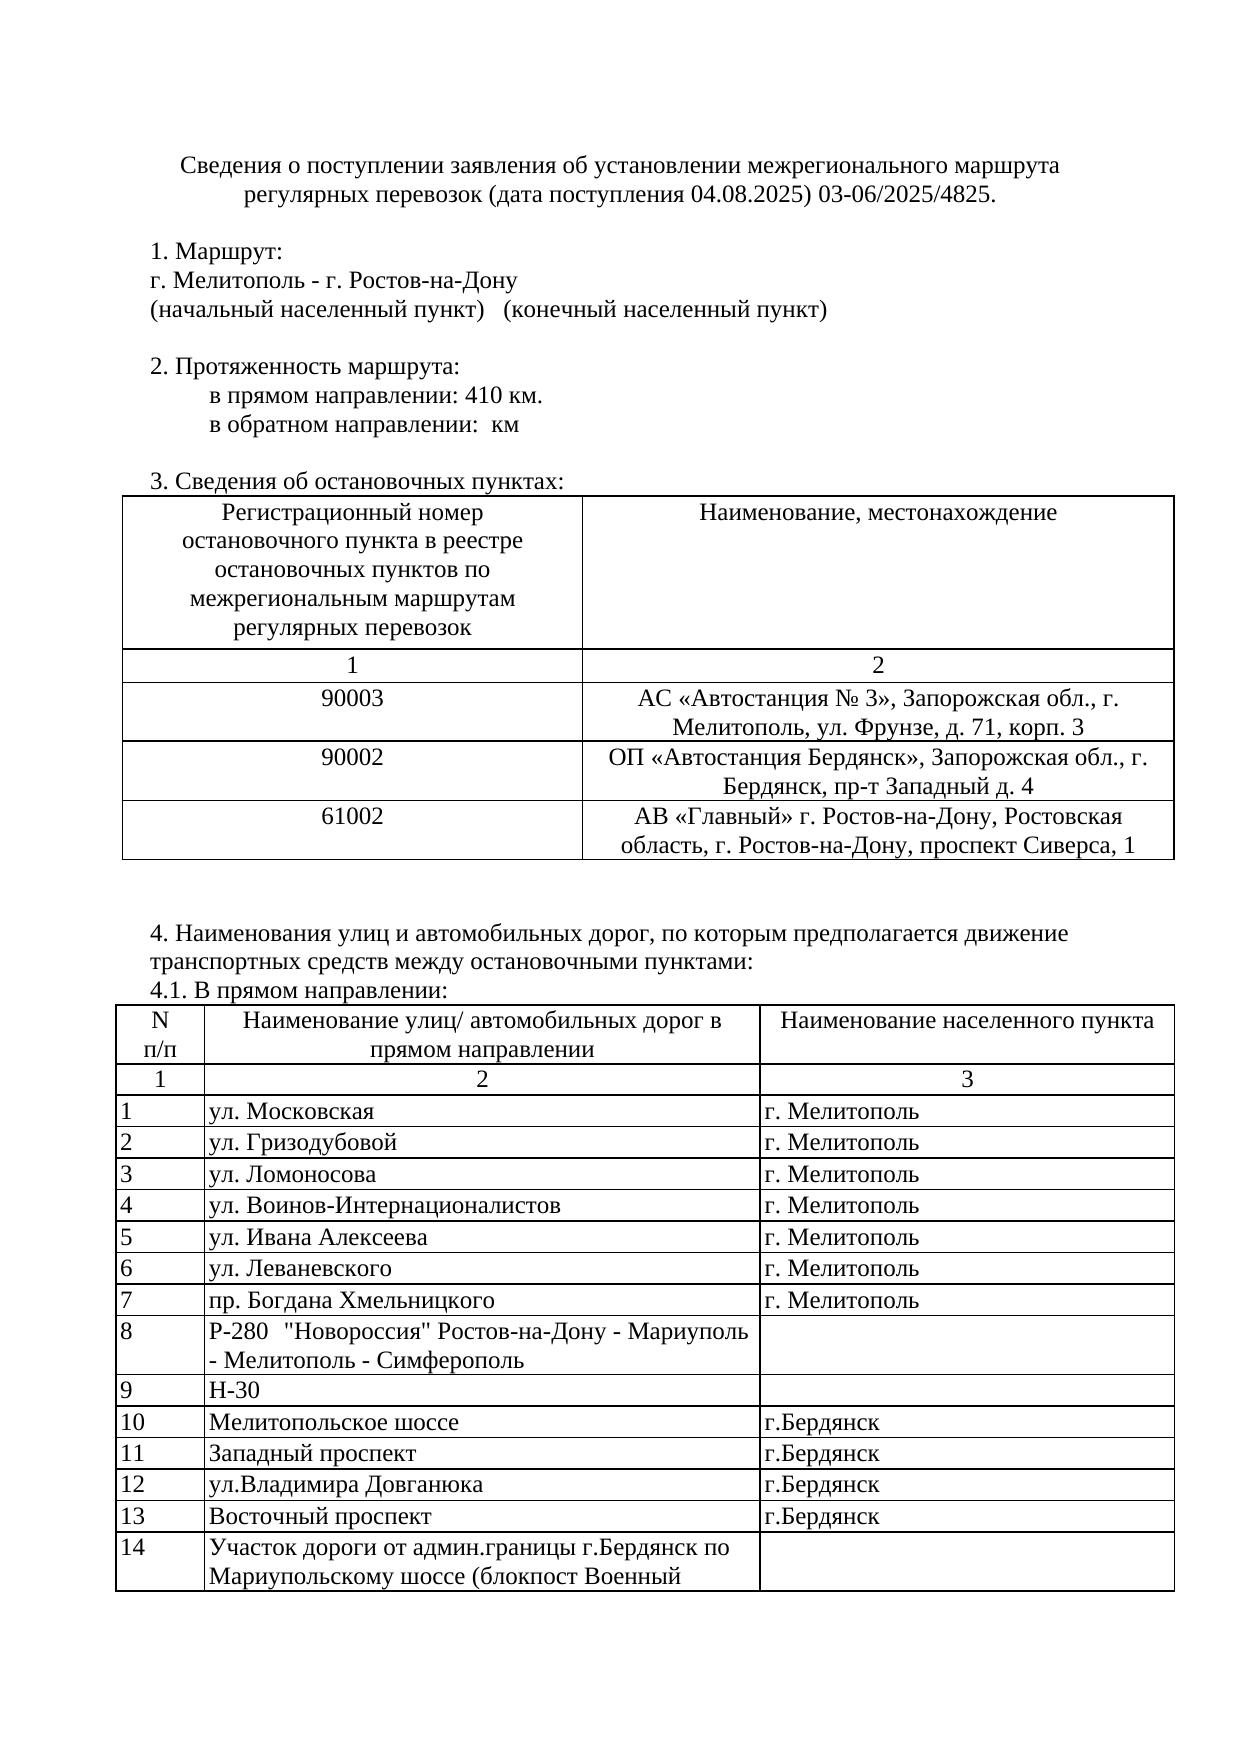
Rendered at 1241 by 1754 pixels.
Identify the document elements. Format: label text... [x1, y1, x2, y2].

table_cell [205, 1533, 759, 1590]
table_cell 2 [583, 650, 1173, 681]
table_cell г. Мелитополь [761, 1222, 1174, 1252]
text 4.1. В прямом направлении: [150, 975, 1090, 1004]
table_cell ул. Ломоносова [205, 1159, 759, 1189]
table_cell г. Мелитополь [761, 1285, 1174, 1314]
table_cell г.Бердянск [761, 1470, 1174, 1499]
table_cell ул. Ивана Алексеева [205, 1222, 759, 1252]
table_cell г.Бердянск [761, 1438, 1174, 1468]
table_cell АС «Автостанция № 3», Запорожская обл., г. Мелитополь, ул. Фрунзе, д. 71, корп. 3 [583, 683, 1173, 740]
table_cell ул. Московская [205, 1096, 759, 1126]
table_cell г. Мелитополь [761, 1127, 1174, 1157]
table_cell 90002 [123, 742, 582, 799]
text 4. Наименования улиц и автомобильных дорог, по которым предполагается движение транспортных средств между остановочными пунктами: [150, 918, 1090, 975]
table_cell 3 [117, 1159, 204, 1189]
table_cell АВ «Главный» г. Ростов-на-Дону, Ростовская область, г. Ростов-на-Дону, проспект Сиверса, 1 [583, 801, 1173, 858]
table_cell 1 [117, 1065, 204, 1094]
text 3. Сведения об остановочных пунктах: [150, 466, 1090, 495]
table_cell 9 [117, 1375, 204, 1405]
table_cell г. Мелитополь [761, 1190, 1174, 1220]
table_cell г. Мелитополь [761, 1096, 1174, 1126]
table_header Регистрационный номер остановочного пункта в реестре остановочных пунктов по межрегиональным маршрутам регулярных перевозок [123, 497, 582, 648]
table_cell г. Мелитополь [761, 1253, 1174, 1283]
table_cell ОП «Автостанция Бердянск», Запорожская обл., г. Бердянск, пр-т Западный д. 4 [583, 742, 1173, 799]
table_cell Западный проспект [205, 1438, 759, 1468]
table_cell [761, 1375, 1174, 1405]
table_cell 6 [117, 1253, 204, 1283]
table_cell 61002 [123, 801, 582, 858]
table_cell 4 [117, 1190, 204, 1220]
table_cell 13 [117, 1501, 204, 1531]
table_cell 1 [117, 1096, 204, 1126]
table_cell Восточный проспект [205, 1501, 759, 1531]
text 2. Протяженность маршрута: [150, 351, 1090, 380]
table_cell 3 [761, 1065, 1174, 1094]
table_cell 7 [117, 1285, 204, 1314]
table_cell 1 [123, 650, 582, 681]
table_cell [761, 1316, 1174, 1374]
table_cell 2 [205, 1065, 759, 1094]
text 1. Маршрут: [150, 236, 1090, 265]
table_cell 8 [117, 1316, 204, 1374]
text Сведения о поступлении заявления об установлении межрегионального маршрута регулярных перевозок (дата поступления 04.08.2025) 03-06/2025/4825. [150, 150, 1090, 207]
table_cell 10 [117, 1407, 204, 1437]
table_cell Н-30 [205, 1375, 759, 1405]
table_cell 2 [117, 1127, 204, 1157]
table_cell 11 [117, 1438, 204, 1468]
table_cell г.Бердянск [761, 1501, 1174, 1531]
table_header Наименование улиц/ автомобильных дорог в прямом направлении [205, 1006, 759, 1063]
table_cell 90003 [123, 683, 582, 740]
text в прямом направлении: 410 км. [150, 380, 1090, 409]
table_cell ул. Воинов-Интернационалистов [205, 1190, 759, 1220]
table_cell 5 [117, 1222, 204, 1252]
table_cell [761, 1533, 1174, 1590]
text г. Мелитополь - г. Ростов-на-Дону [150, 265, 1090, 294]
text в обратном направлении: км [150, 409, 1090, 437]
table_cell ул. Леваневского [205, 1253, 759, 1283]
table_cell ул. Гризодубовой [205, 1127, 759, 1157]
table_cell Р-280 "Новороссия" Ростов-на-Дону - Мариуполь - Мелитополь - Симферополь [205, 1316, 759, 1374]
table_cell 12 [117, 1470, 204, 1499]
text (начальный населенный пункт) (конечный населенный пункт) [150, 294, 1090, 322]
table_header Наименование, местонахождение [583, 497, 1173, 648]
table_cell г.Бердянск [761, 1407, 1174, 1437]
table_header N п/п [117, 1006, 204, 1063]
table_cell Мелитопольское шоссе [205, 1407, 759, 1437]
table_cell г. Мелитополь [761, 1159, 1174, 1189]
table_header Наименование населенного пункта [761, 1006, 1174, 1063]
table_cell пр. Богдана Хмельницкого [205, 1285, 759, 1314]
table_cell ул.Владимира Довганюка [205, 1470, 759, 1499]
table_cell 14 [117, 1533, 204, 1590]
